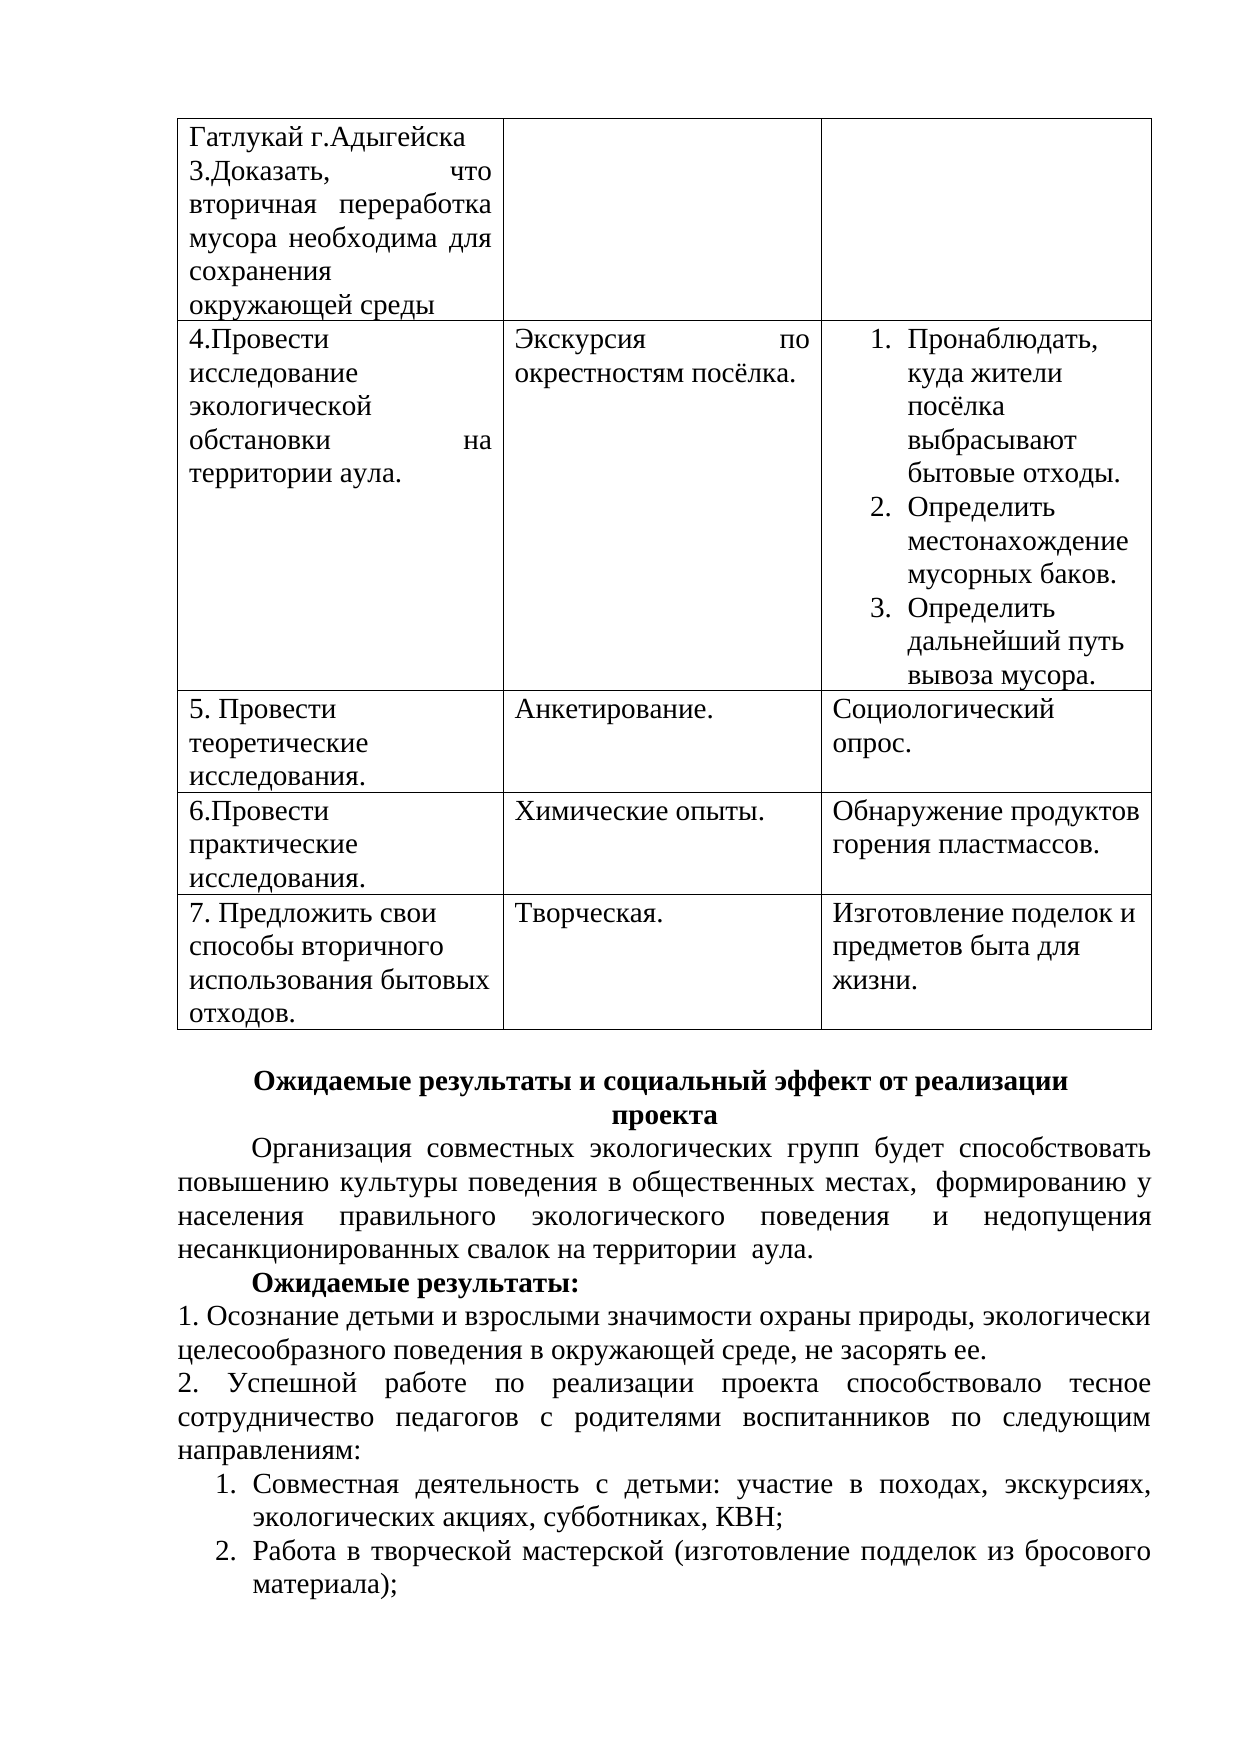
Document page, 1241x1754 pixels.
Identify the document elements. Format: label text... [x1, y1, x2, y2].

text Ожидаемые результаты: [177, 1265, 1152, 1298]
list Работа в творческой мастерской (изготовление подделок из бросового материала); [215, 1533, 1152, 1600]
table_cell Экскурсия по окрестностям посёлка. [504, 321, 821, 690]
table_cell Изготовление поделок и предметов быта для жизни. [822, 895, 1151, 1029]
table_cell 4.Провести исследование экологической обстановки на территории аула. [178, 321, 503, 690]
table_cell 6.Провести практические исследования. [178, 793, 503, 894]
table_cell Обнаружение продуктов горения пластмассов. [822, 793, 1151, 894]
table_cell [504, 119, 821, 320]
text 2. Успешной работе по реализации проекта способствовало тесное сотрудничество педагогов с родителями воспитанников по следующим направлениям: [177, 1365, 1152, 1466]
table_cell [822, 119, 1151, 320]
text 1. Осознание детьми и взрослыми значимости охраны природы, экологически целесообразного поведения в окружающей среде, не засорять ее. [177, 1298, 1152, 1365]
text Ожидаемые результаты и социальный эффект от реализации проекта [177, 1063, 1152, 1131]
table_cell Анкетирование. [504, 691, 821, 792]
table_cell Пронаблюдать, куда жители посёлка выбрасывают бытовые отходы. Определить местонахождение мусорных баков. Определить дальнейший путь вывоза мусора. [822, 321, 1151, 690]
text Организация совместных экологических групп будет способствовать повышению культуры поведения в общественных местах, формированию у населения правильного экологического поведения и недопущения несанкционированных свалок на территории аула. [177, 1131, 1152, 1265]
table_cell Химические опыты. [504, 793, 821, 894]
table_cell Социологический опрос. [822, 691, 1151, 792]
table_cell 7. Предложить свои способы вторичного использования бытовых отходов. [178, 895, 503, 1029]
table_cell Творческая. [504, 895, 821, 1029]
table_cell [178, 119, 503, 320]
list Совместная деятельность с детьми: участие в походах, экскурсиях, экологических акциях, субботниках, КВН; [215, 1466, 1152, 1533]
table_cell 5. Провести теоретические исследования. [178, 691, 503, 792]
